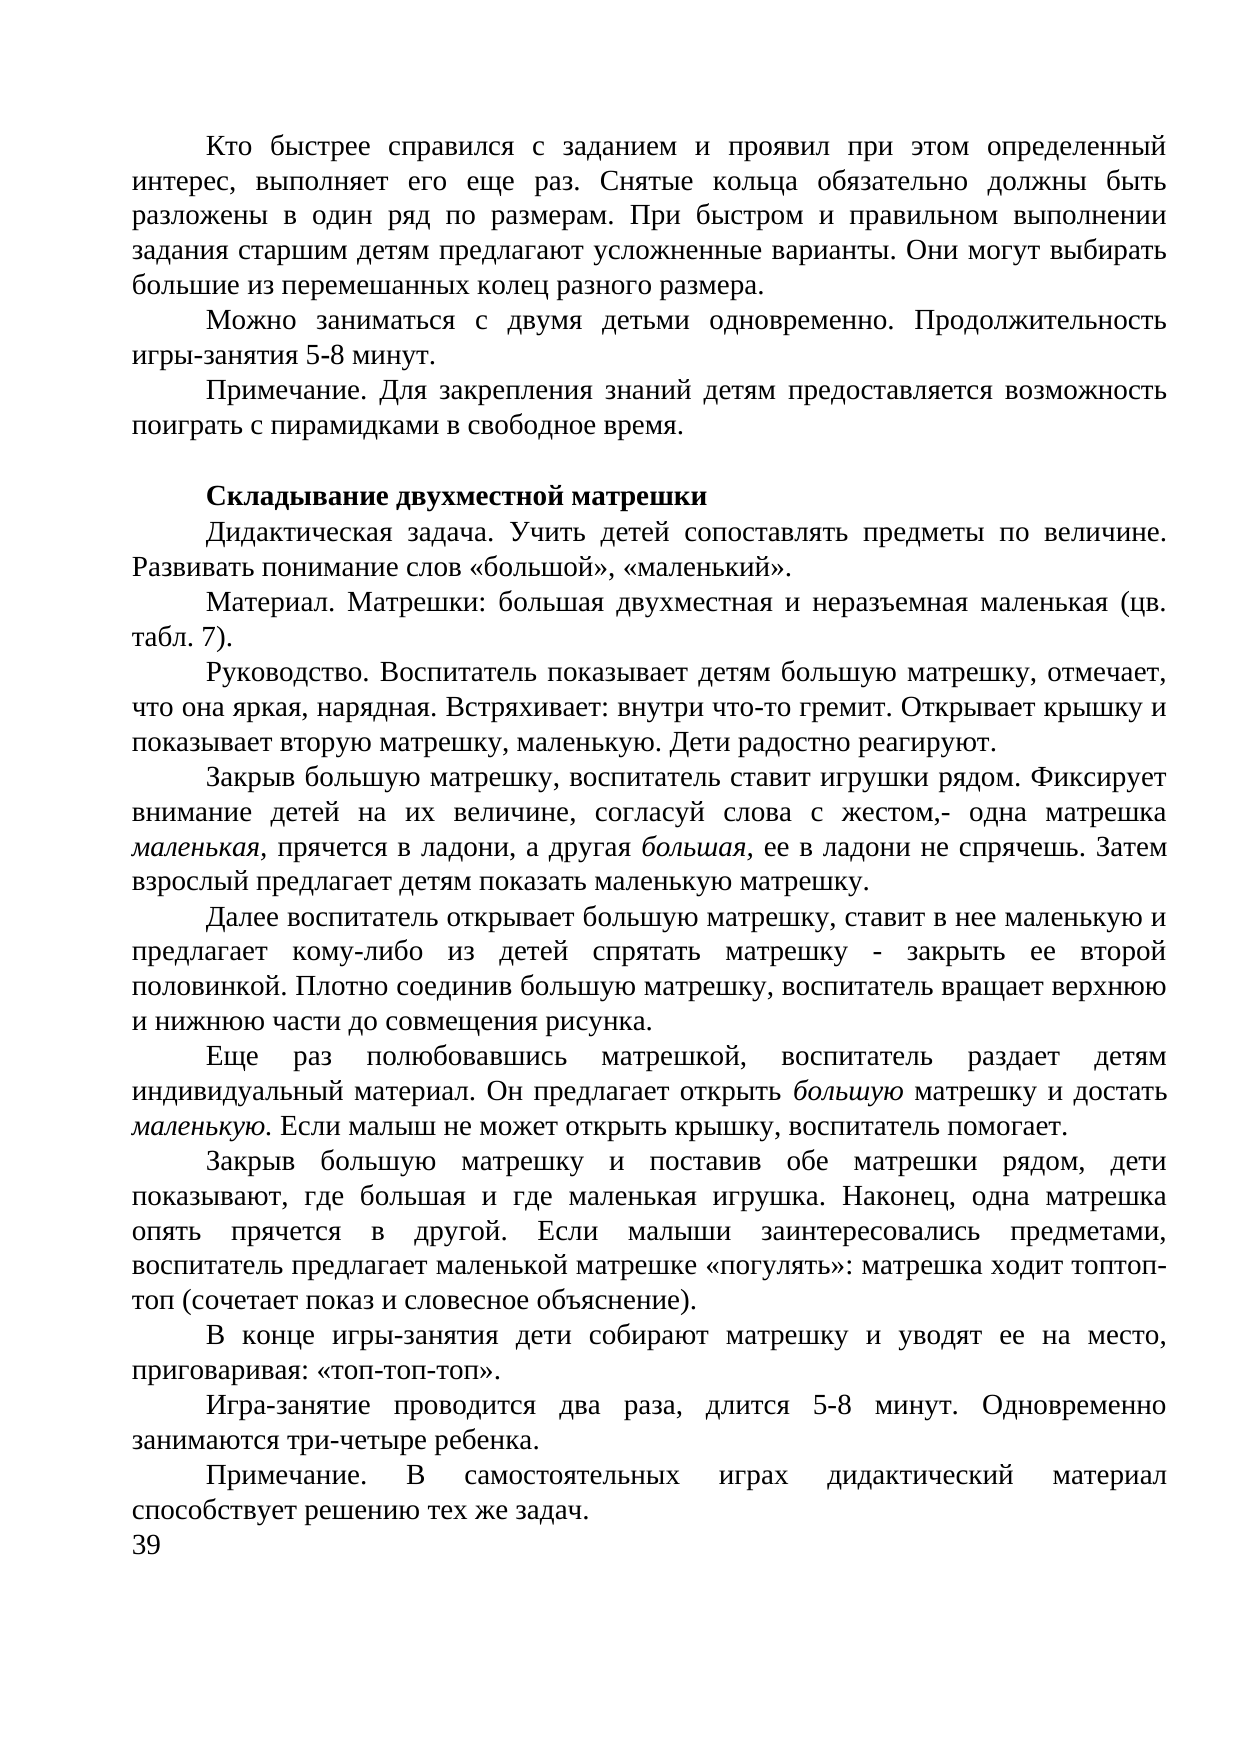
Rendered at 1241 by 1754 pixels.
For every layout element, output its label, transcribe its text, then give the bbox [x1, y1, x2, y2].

text Игра-занятие проводится два раза, длится 5-8 минут. Одновременно занимаются три-четыре ребенка. [132, 1387, 1168, 1456]
text Можно заниматься с двумя детьми одновременно. Продолжительность игры-занятия 5-8 минут. [132, 302, 1168, 371]
text Дидактическая задача. Учить детей сопоставлять предметы по величине. Развивать понимание слов «большой», «маленький». [132, 514, 1168, 583]
text Далее воспитатель открывает большую матрешку, ставит в нее маленькую и предлагает кому-либо из детей спрятать матрешку - закрыть ее второй половинкой. Плотно соединив большую матрешку, воспитатель вращает верхнюю и нижнюю части до совмещения рисунка. [132, 899, 1168, 1037]
text Еще раз полюбовавшись матрешкой, воспитатель раздает детям индивидуальный материал. Он предлагает открыть большую матрешку и достать маленькую. Если малыш не может открыть крышку, воспитатель помогает. [132, 1038, 1168, 1141]
subtitle Складывание двухместной матрешки [206, 478, 1168, 512]
text Материал. Матрешки: большая двухместная и неразъемная маленькая (цв. табл. 7). [132, 584, 1168, 653]
text Руководство. Воспитатель показывает детям большую матрешку, отмечает, что она яркая, нарядная. Встряхивает: внутри что-то гремит. Открывает крышку и показывает вторую матрешку, маленькую. Дети радостно реагируют. [132, 654, 1168, 757]
text Кто быстрее справился с заданием и проявил при этом определенный интерес, выполняет его еще раз. Снятые кольца обязательно должны быть разложены в один ряд по размерам. При быстром и правильном выполнении задания старшим детям предлагают усложненные варианты. Они могут выбирать большие из перемешанных колец разного размера. [132, 128, 1168, 301]
text Примечание. Для закрепления знаний детям предоставляется возможность поиграть с пирамидками в свободное время. [132, 372, 1168, 441]
text В конце игры-занятия дети собирают матрешку и уводят ее на место, приговаривая: «топ-топ-топ». [132, 1317, 1168, 1386]
text Закрыв большую матрешку, воспитатель ставит игрушки рядом. Фиксирует внимание детей на их величине, согласуй слова с жестом,- одна матрешка маленькая, прячется в ладони, а другая большая, ее в ладони не спрячешь. Затем взрослый предлагает детям показать маленькую матрешку. [132, 759, 1168, 897]
text Закрыв большую матрешку и поставив обе матрешки рядом, дети показывают, где большая и где маленькая игрушка. Наконец, одна матрешка опять прячется в другой. Если малыши заинтересовались предметами, воспитатель предлагает маленькой матрешке «погулять»: матрешка ходит топтоп-топ (сочетает показ и словесное объяснение). [132, 1143, 1168, 1316]
text 39 [132, 1527, 1174, 1561]
text Примечание. В самостоятельных играх дидактический материал способствует решению тех же задач. [132, 1457, 1168, 1526]
